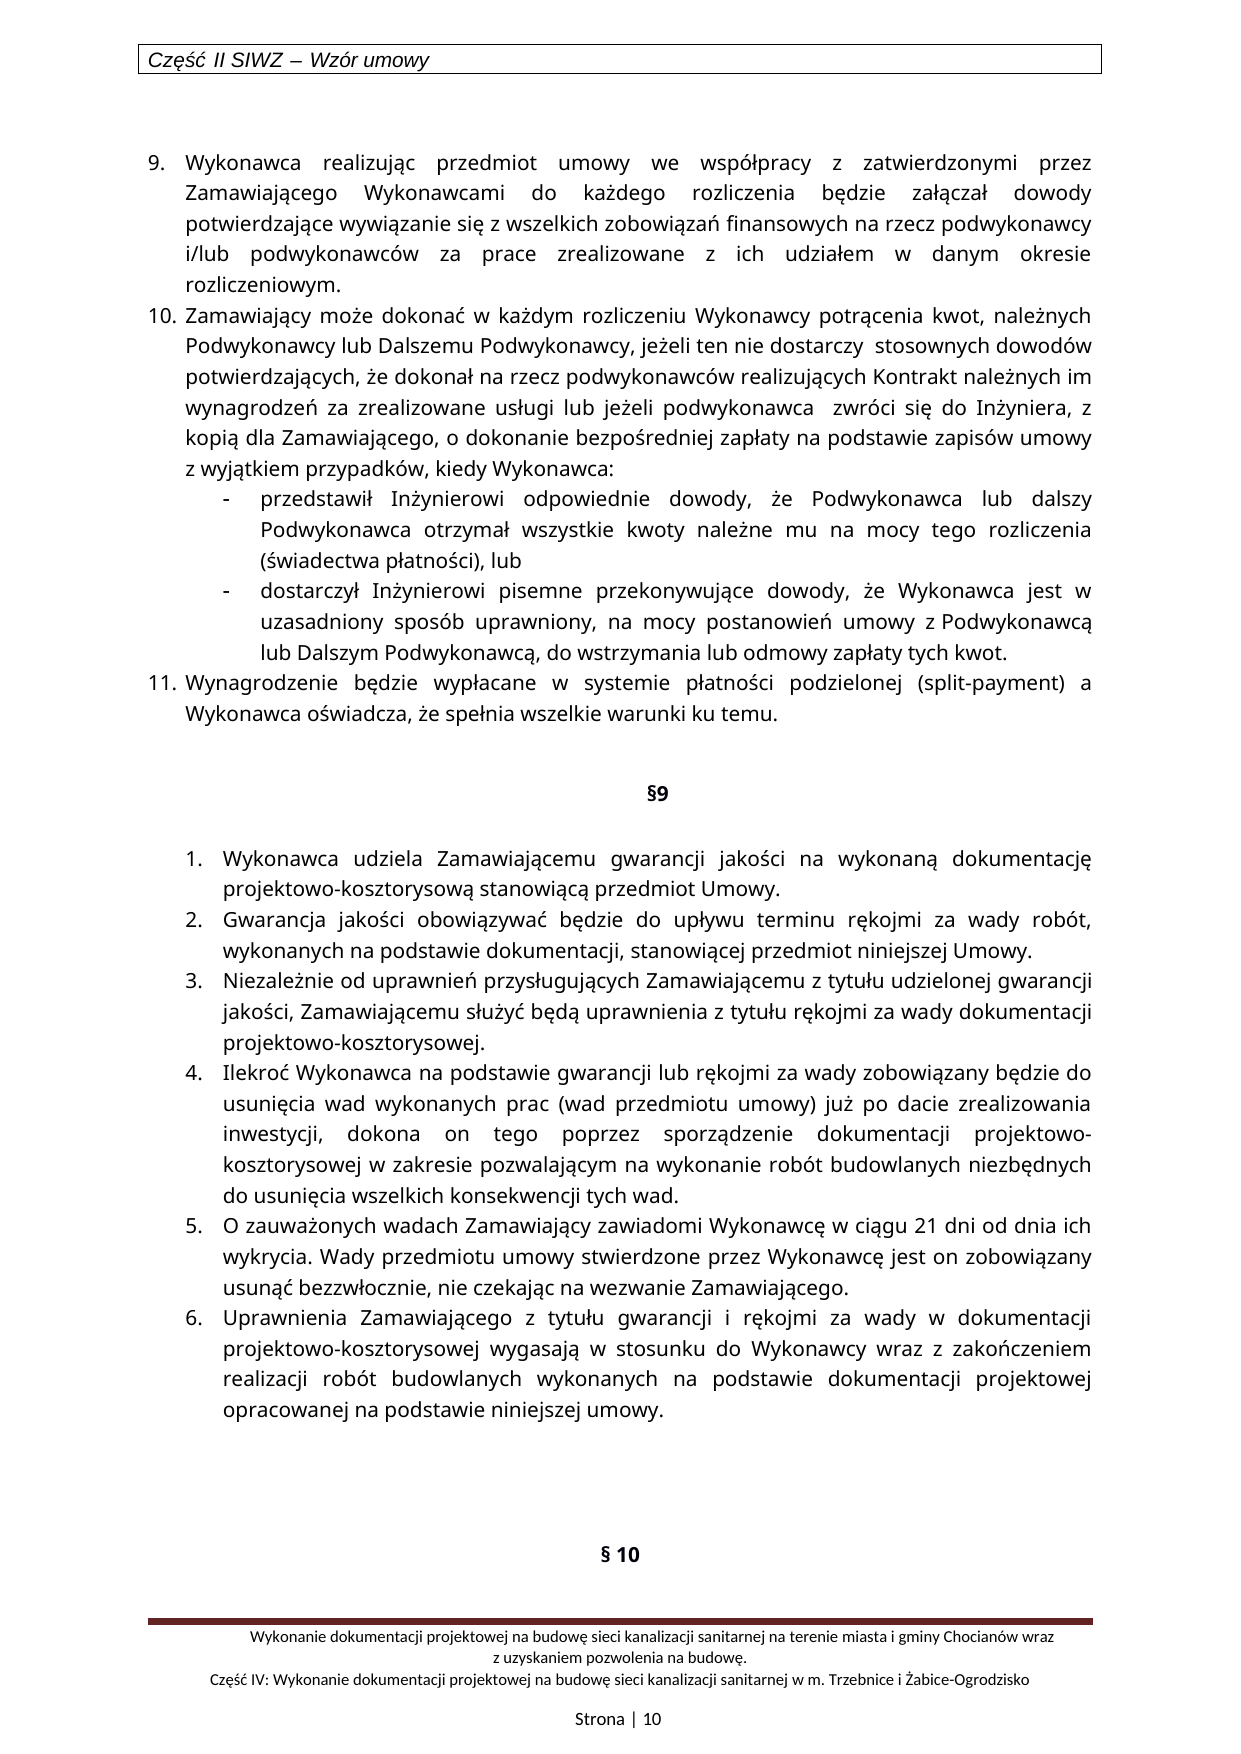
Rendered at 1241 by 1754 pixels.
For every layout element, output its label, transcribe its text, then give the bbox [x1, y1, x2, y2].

list Wynagrodzenie będzie wypłacane w systemie płatności podzielonej (split-payment) a Wykonawca oświadcza, że spełnia wszelkie warunki ku temu. [148, 668, 1093, 727]
text §9 [223, 779, 1093, 807]
list O zauważonych wadach Zamawiający zawiadomi Wykonawcę w ciągu 21 dni od dnia ich wykrycia. Wady przedmiotu umowy stwierdzone przez Wykonawcę jest on zobowiązany usunąć bezzwłocznie, nie czekając na wezwanie Zamawiającego. [185, 1211, 1093, 1301]
list przedstawił Inżynierowi odpowiednie dowody, że Podwykonawca lub dalszy Podwykonawca otrzymał wszystkie kwoty należne mu na mocy tego rozliczenia (świadectwa płatności), lub [223, 484, 1093, 574]
list Zamawiający może dokonać w każdym rozliczeniu Wykonawcy potrącenia kwot, należnych Podwykonawcy lub Dalszemu Podwykonawcy, jeżeli ten nie dostarczy stosownych dowodów potwierdzających, że dokonał na rzecz podwykonawców realizujących Kontrakt należnych im wynagrodzeń za zrealizowane usługi lub jeżeli podwykonawca zwróci się do Inżyniera, z kopią dla Zamawiającego, o dokonanie bezpośredniej zapłaty na podstawie zapisów umowy z wyjątkiem przypadków, kiedy Wykonawca: [148, 301, 1093, 482]
list Ilekroć Wykonawca na podstawie gwarancji lub rękojmi za wady zobowiązany będzie do usunięcia wad wykonanych prac (wad przedmiotu umowy) już po dacie zrealizowania inwestycji, dokona on tego poprzez sporządzenie dokumentacji projektowo-kosztorysowej w zakresie pozwalającym na wykonanie robót budowlanych niezbędnych do usunięcia wszelkich konsekwencji tych wad. [185, 1058, 1093, 1209]
list dostarczył Inżynierowi pisemne przekonywujące dowody, że Wykonawca jest w uzasadniony sposób uprawniony, na mocy postanowień umowy z Podwykonawcą lub Dalszym Podwykonawcą, do wstrzymania lub odmowy zapłaty tych kwot. [223, 576, 1093, 666]
text § 10 [148, 1540, 1093, 1569]
list Wykonawca udziela Zamawiającemu gwarancji jakości na wykonaną dokumentację projektowo-kosztorysową stanowiącą przedmiot Umowy. [185, 844, 1093, 903]
list Wykonawca realizując przedmiot umowy we współpracy z zatwierdzonymi przez Zamawiającego Wykonawcami do każdego rozliczenia będzie załączał dowody potwierdzające wywiązanie się z wszelkich zobowiązań finansowych na rzecz podwykonawcy i/lub podwykonawców za prace zrealizowane z ich udziałem w danym okresie rozliczeniowym. [148, 148, 1093, 298]
list Niezależnie od uprawnień przysługujących Zamawiającemu z tytułu udzielonej gwarancji jakości, Zamawiającemu służyć będą uprawnienia z tytułu rękojmi za wady dokumentacji projektowo-kosztorysowej. [185, 966, 1093, 1056]
list Gwarancja jakości obowiązywać będzie do upływu terminu rękojmi za wady robót, wykonanych na podstawie dokumentacji, stanowiącej przedmiot niniejszej Umowy. [185, 905, 1093, 964]
list Uprawnienia Zamawiającego z tytułu gwarancji i rękojmi za wady w dokumentacji projektowo-kosztorysowej wygasają w stosunku do Wykonawcy wraz z zakończeniem realizacji robót budowlanych wykonanych na podstawie dokumentacji projektowej opracowanej na podstawie niniejszej umowy. [185, 1303, 1093, 1424]
